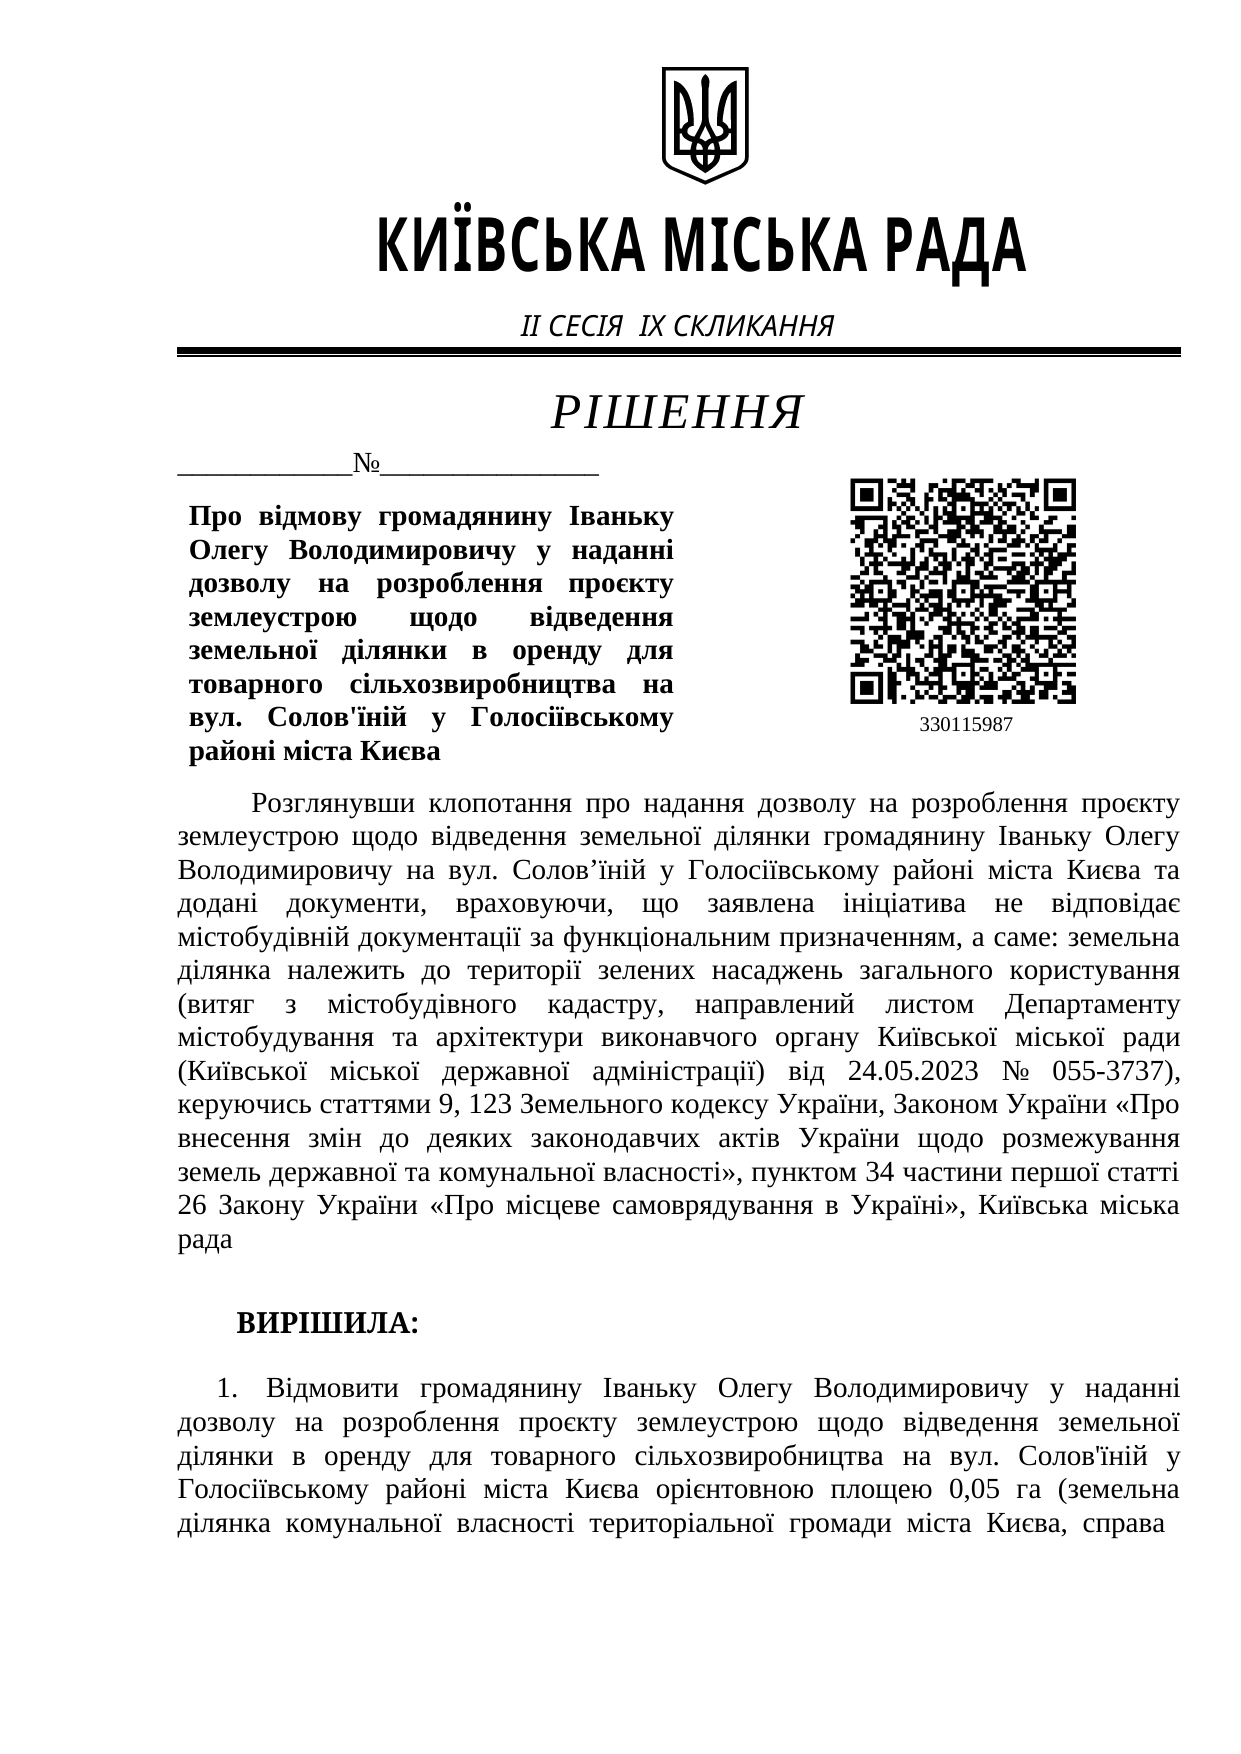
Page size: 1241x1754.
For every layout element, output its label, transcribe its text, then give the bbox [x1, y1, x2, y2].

picture [832, 460, 1094, 722]
text ____________№_______________ [177, 446, 1181, 479]
text КИЇВСЬКА МІСЬКА РАДА [222, 191, 1181, 293]
text ВИРІШИЛА: [177, 1302, 1181, 1342]
table_header Про відмову громадянину Іваньку Олегу Володимировичу у наданні дозволу на розроблення проєкту землеустрою щодо відведення земельної ділянки в оренду для товарного сільхозвиробництва на вул. Солов'їній у Голосіївському районі міста Києва [177, 498, 685, 767]
picture [660, 67, 751, 186]
text Розглянувши клопотання про надання дозволу на розроблення проєкту землеустрою щодо відведення земельної ділянки громадянину Іваньку Олегу Володимировичу на вул. Солов’їній у Голосіївському районі міста Києва та додані документи, враховуючи, що заявлена ініціатива не відповідає містобудівній документації за функціональним призначенням, а саме: земельна ділянка належить до території зелених насаджень загального користування (витяг з містобудівного кадастру, направлений листом Департаменту містобудування та архітектури виконавчого органу Київської міської ради (Київської міської державної адміністрації) від 24.05.2023 № 055-3737), керуючись статтями 9, 123 Земельного кодексу України, Законом України «Про внесення змін до деяких законодавчих актів України щодо розмежування земель державної та комунальної власності», пунктом 34 частини першої статті 26 Закону України «Про місцеве самоврядування в Україні», Київська міська рада [177, 785, 1181, 1254]
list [177, 1371, 1181, 1538]
subtitle РІШЕННЯ [177, 382, 1181, 439]
subtitle II сесія IX скликання [177, 306, 1181, 347]
